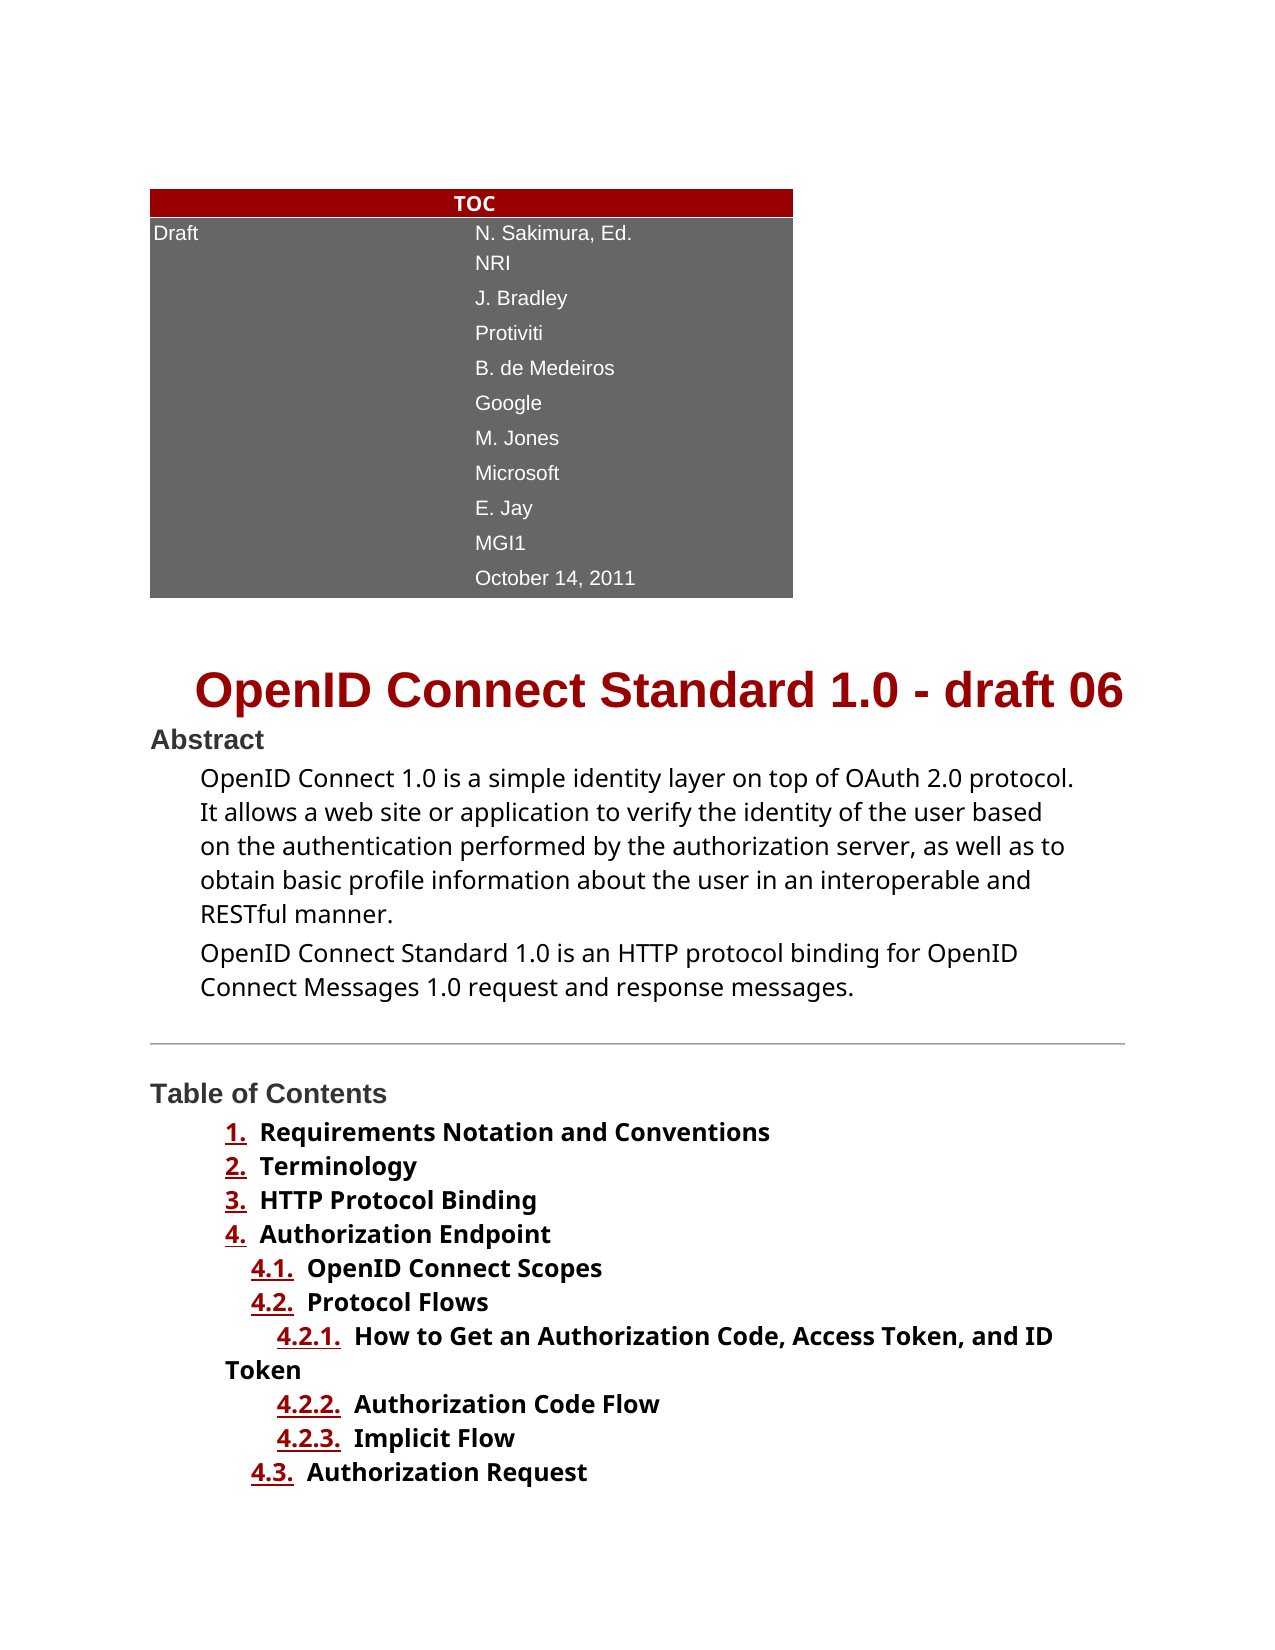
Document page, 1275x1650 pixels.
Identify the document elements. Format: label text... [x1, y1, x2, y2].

table_header TOC [150, 189, 793, 217]
text OpenID Connect 1.0 is a simple identity layer on top of OAuth 2.0 protocol. It allows a web site or application to verify the identity of the user based on the authentication performed by the authorization server, as well as to obtain basic profile information about the user in an interoperable and RESTful manner. [200, 760, 1075, 931]
subtitle OpenID Connect Standard 1.0 - draft 06 [150, 603, 1125, 718]
text OpenID Connect Standard 1.0 is an HTTP protocol binding for OpenID Connect Messages 1.0 request and response messages. [200, 936, 1075, 1004]
subtitle Table of Contents [150, 1077, 1125, 1109]
subtitle Abstract [150, 723, 1125, 755]
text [225, 1114, 1075, 1489]
